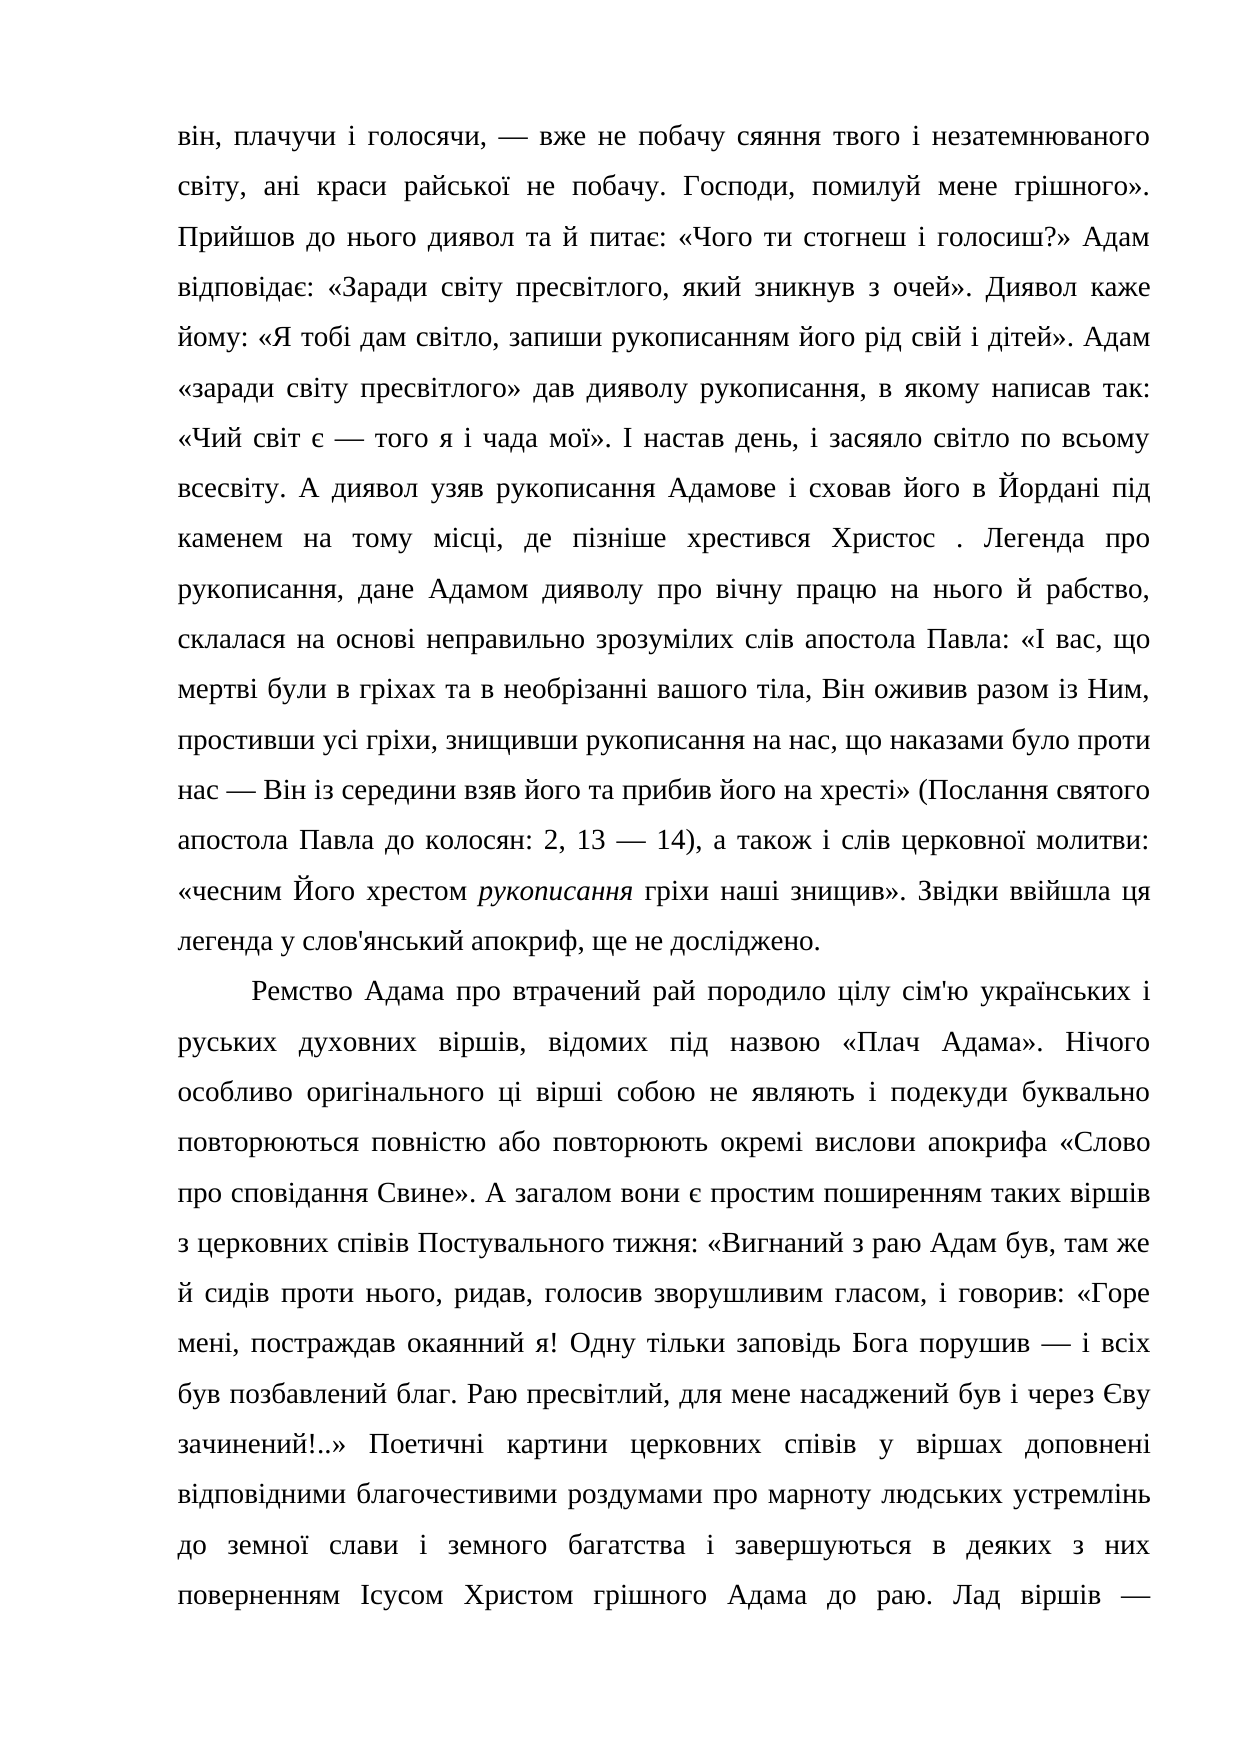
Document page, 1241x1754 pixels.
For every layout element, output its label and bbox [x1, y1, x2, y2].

text [177, 118, 1152, 957]
text [177, 973, 1152, 1611]
